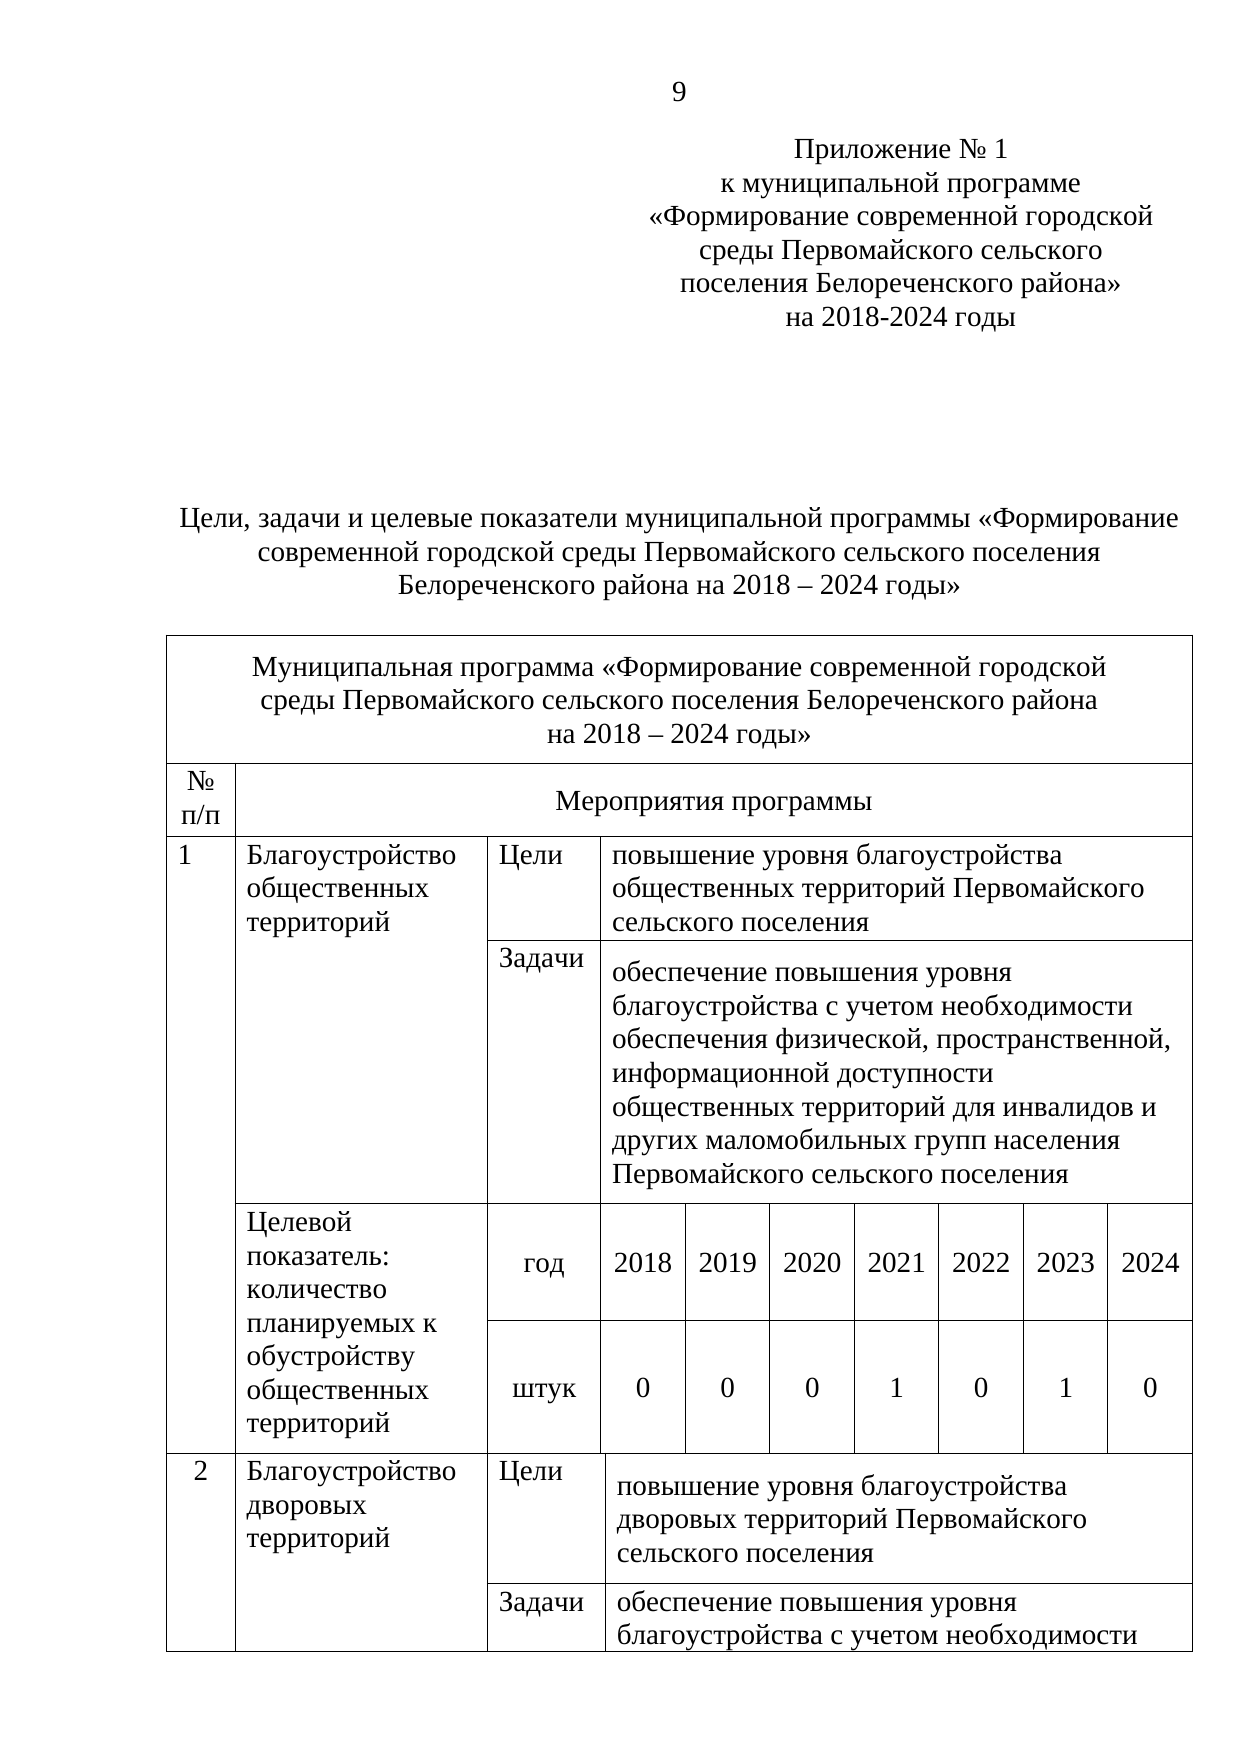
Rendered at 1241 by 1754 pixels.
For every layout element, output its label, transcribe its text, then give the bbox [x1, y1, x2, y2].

table_cell Благоустройство дворовых территорий [236, 1454, 487, 1651]
table_cell штук [488, 1321, 600, 1452]
text поселения Белореченского района» [620, 266, 1181, 299]
table_cell № п/п [167, 764, 235, 836]
table_cell Целевой показатель: количество планируемых к обустройству общественных территорий [236, 1204, 487, 1452]
text Приложение № 1 [620, 131, 1181, 165]
table_cell 2018 [601, 1204, 685, 1319]
table_cell Задачи [488, 1584, 605, 1651]
table_cell Задачи [488, 941, 600, 1203]
table_cell 2020 [770, 1204, 854, 1319]
table_cell 2019 [686, 1204, 769, 1319]
table_cell 1 [167, 837, 235, 1452]
table_cell 2021 [855, 1204, 938, 1319]
table_cell Мероприятия программы [236, 764, 1192, 836]
table_cell 0 [939, 1321, 1023, 1452]
table_cell Благоустройство общественных территорий [236, 837, 487, 1203]
table_cell 2024 [1108, 1204, 1192, 1319]
table_cell 1 [1024, 1321, 1107, 1452]
table_cell 0 [1108, 1321, 1192, 1452]
table_cell повышение уровня благоустройства дворовых территорий Первомайского сельского поселения [606, 1454, 1192, 1583]
table_cell 0 [601, 1321, 685, 1452]
table_header Муниципальная программа «Формирование современной городской среды Первомайского сельского поселения Белореченского района на 2018 – 2024 годы» [167, 636, 1192, 762]
table_cell 2 [167, 1454, 235, 1651]
text к муниципальной программе [620, 165, 1181, 198]
table_cell повышение уровня благоустройства общественных территорий Первомайского сельского поселения [601, 837, 1192, 939]
table_cell 1 [855, 1321, 938, 1452]
text на 2018-2024 годы [620, 299, 1181, 333]
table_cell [606, 1584, 1192, 1651]
table_cell 0 [686, 1321, 769, 1452]
table_cell 0 [770, 1321, 854, 1452]
table_cell 2023 [1024, 1204, 1107, 1319]
table_cell 2022 [939, 1204, 1023, 1319]
table_cell обеспечение повышения уровня благоустройства с учетом необходимости обеспечения физической, пространственной, информационной доступности общественных территорий для инвалидов и других маломобильных групп населения Первомайского сельского поселения [601, 941, 1192, 1203]
table_cell год [488, 1204, 600, 1319]
table_cell Цели [488, 1454, 605, 1583]
text Цели, задачи и целевые показатели муниципальной программы «Формирование современной городской среды Первомайского сельского поселения Белореченского района на 2018 – 2024 годы» [177, 500, 1181, 601]
text «Формирование современной городской среды Первомайского сельского [620, 198, 1181, 266]
table_cell Цели [488, 837, 600, 939]
